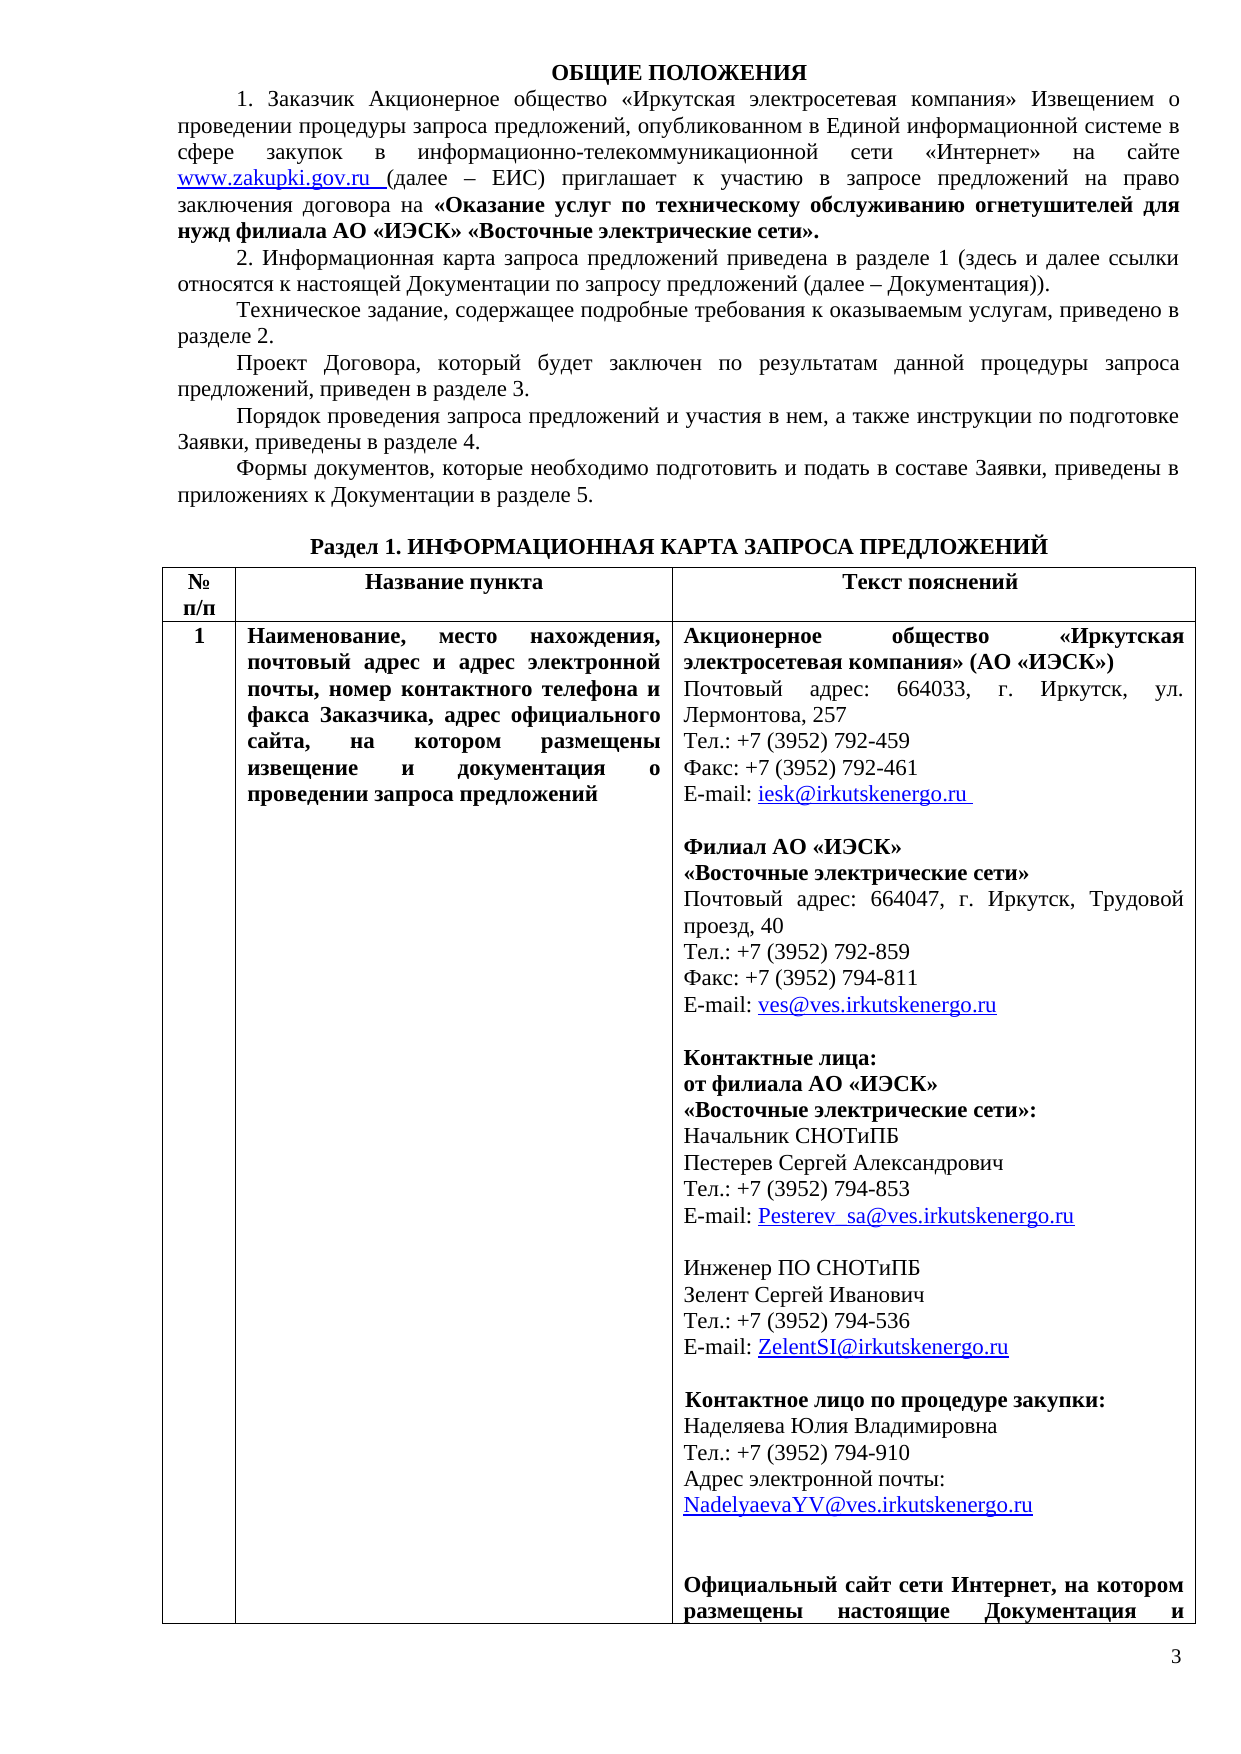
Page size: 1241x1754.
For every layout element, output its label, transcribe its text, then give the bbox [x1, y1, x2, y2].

list Порядок проведения запроса предложений и участия в нем, а также инструкции по подготовке Заявки, приведены в разделе 4. [177, 402, 1181, 454]
table_header № п/п [163, 568, 235, 621]
table_header Текст пояснений [673, 568, 1195, 621]
table_header Название пункта [236, 568, 672, 621]
subtitle Раздел 1. ИНФОРМАЦИОННАЯ КАРТА ЗАПРОСА ПРЕДЛОЖЕНИЙ [177, 533, 1181, 560]
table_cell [673, 622, 1195, 1623]
list Формы документов, которые необходимо подготовить и подать в составе Заявки, приведены в приложениях к Документации в разделе 5. [177, 454, 1181, 507]
list 2. Информационная карта запроса предложений приведена в разделе 1 (здесь и далее ссылки относятся к настоящей Документации по запросу предложений (далее – Документация)). [177, 243, 1181, 296]
list Техническое задание, содержащее подробные требования к оказываемым услугам, приведено в разделе 2. [177, 296, 1181, 349]
table_cell 1 [163, 622, 235, 1623]
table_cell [236, 622, 672, 1623]
list Проект Договора, который будет заключен по результатам данной процедуры запроса предложений, приведен в разделе 3. [177, 349, 1181, 402]
text 1. Заказчик Акционерное общество «Иркутская электросетевая компания» Извещением о проведении процедуры запроса предложений, опубликованном в Единой информационной системе в сфере закупок в информационно-телекоммуникационной сети «Интернет» на сайте www.zakupki.gov.ru (далее – ЕИС) приглашает к участию в запросе предложений на право заключения договора на «Оказание услуг по техническому обслуживанию огнетушителей для нужд филиала АО «ИЭСК» «Восточные электрические сети». [177, 85, 1181, 243]
subtitle ОБЩИЕ ПОЛОЖЕНИЯ [177, 59, 1181, 85]
